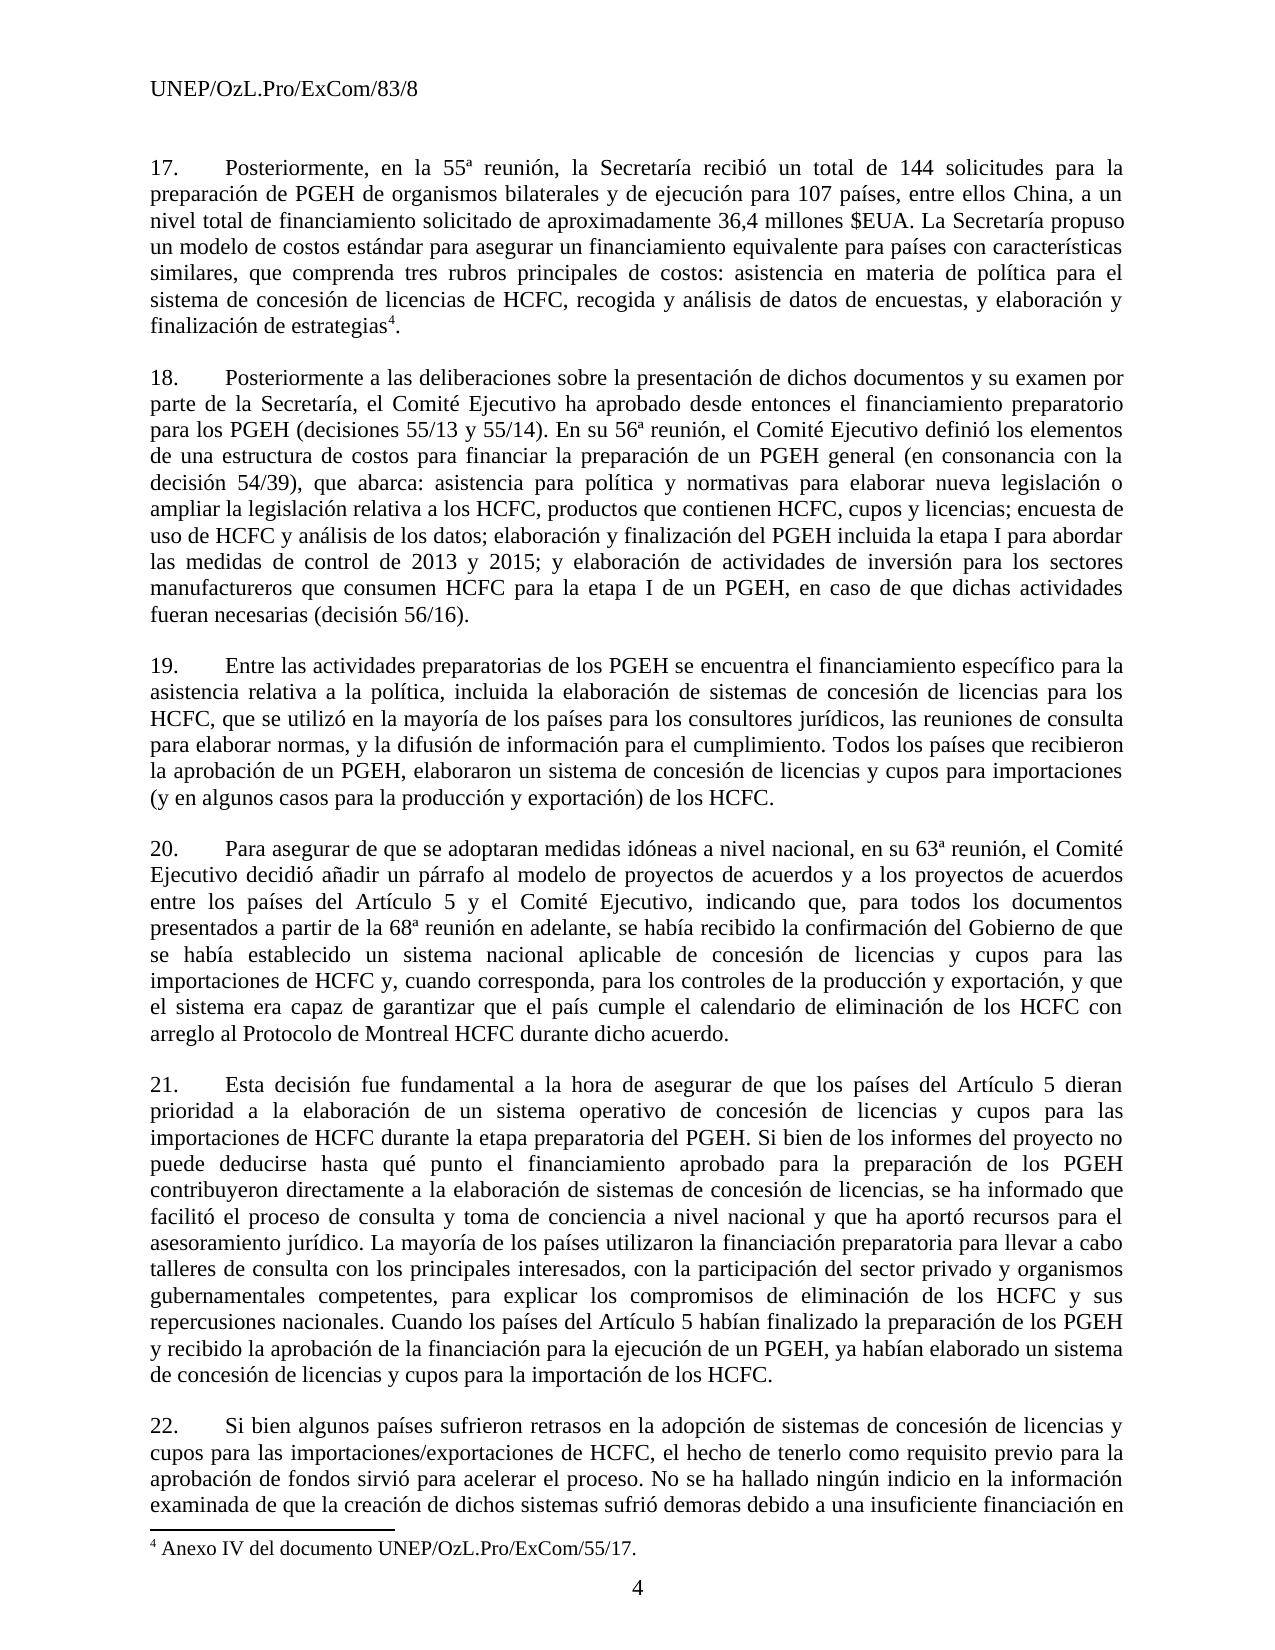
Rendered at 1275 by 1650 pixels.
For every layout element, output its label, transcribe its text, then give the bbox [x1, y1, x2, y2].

subtitle Esta decisión fue fundamental a la hora de asegurar de que los países del Artículo 5 dieran prioridad a la elaboración de un sistema operativo de concesión de licencias y cupos para las importaciones de HCFC durante la etapa preparatoria del PGEH. Si bien de los informes del proyecto no puede deducirse hasta qué punto el financiamiento aprobado para la preparación de los PGEH contribuyeron directamente a la elaboración de sistemas de concesión de licencias, se ha informado que facilitó el proceso de consulta y toma de conciencia a nivel nacional y que ha aportó recursos para el asesoramiento jurídico. La mayoría de los países utilizaron la financiación preparatoria para llevar a cabo talleres de consulta con los principales interesados, con la participación del sector privado y organismos gubernamentales competentes, para explicar los compromisos de eliminación de los HCFC y sus repercusiones nacionales. Cuando los países del Artículo 5 habían finalizado la preparación de los PGEH y recibido la aprobación de la financiación para la ejecución de un PGEH, ya habían elaborado un sistema de concesión de licencias y cupos para la importación de los HCFC. [150, 1071, 1125, 1387]
subtitle Para asegurar de que se adoptaran medidas idóneas a nivel nacional, en su 63ª reunión, el Comité Ejecutivo decidió añadir un párrafo al modelo de proyectos de acuerdos y a los proyectos de acuerdos entre los países del Artículo 5 y el Comité Ejecutivo, indicando que, para todos los documentos presentados a partir de la 68ª reunión en adelante, se había recibido la confirmación del Gobierno de que se había establecido un sistema nacional aplicable de concesión de licencias y cupos para las importaciones de HCFC y, cuando corresponda, para los controles de la producción y exportación, y que el sistema era capaz de garantizar que el país cumple el calendario de eliminación de los HCFC con arreglo al Protocolo de Montreal HCFC durante dicho acuerdo. [150, 835, 1125, 1046]
subtitle Posteriormente, en la 55ª reunión, la Secretaría recibió un total de 144 solicitudes para la preparación de PGEH de organismos bilaterales y de ejecución para 107 países, entre ellos China, a un nivel total de financiamiento solicitado de aproximadamente 36,4 millones $EUA. La Secretaría propuso un modelo de costos estándar para asegurar un financiamiento equivalente para países con características similares, que comprenda tres rubros principales de costos: asistencia en materia de política para el sistema de concesión de licencias de HCFC, recogida y análisis de datos de encuestas, y elaboración y finalización de estrategias. [150, 154, 1125, 338]
subtitle Posteriormente a las deliberaciones sobre la presentación de dichos documentos y su examen por parte de la Secretaría, el Comité Ejecutivo ha aprobado desde entonces el financiamiento preparatorio para los PGEH (decisiones 55/13 y 55/14). En su 56ª reunión, el Comité Ejecutivo definió los elementos de una estructura de costos para financiar la preparación de un PGEH general (en consonancia con la decisión 54/39), que abarca: asistencia para política y normativas para elaborar nueva legislación o ampliar la legislación relativa a los HCFC, productos que contienen HCFC, cupos y licencias; encuesta de uso de HCFC y análisis de los datos; elaboración y finalización del PGEH incluida la etapa I para abordar las medidas de control de 2013 y 2015; y elaboración de actividades de inversión para los sectores manufactureros que consumen HCFC para la etapa I de un PGEH, en caso de que dichas actividades fueran necesarias (decisión 56/16). [150, 363, 1125, 627]
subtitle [150, 1412, 1125, 1518]
subtitle Entre las actividades preparatorias de los PGEH se encuentra el financiamiento específico para la asistencia relativa a la política, incluida la elaboración de sistemas de concesión de licencias para los HCFC, que se utilizó en la mayoría de los países para los consultores jurídicos, las reuniones de consulta para elaborar normas, y la difusión de información para el cumplimiento. Todos los países que recibieron la aprobación de un PGEH, elaboraron un sistema de concesión de licencias y cupos para importaciones (y en algunos casos para la producción y exportación) de los HCFC. [150, 652, 1125, 810]
